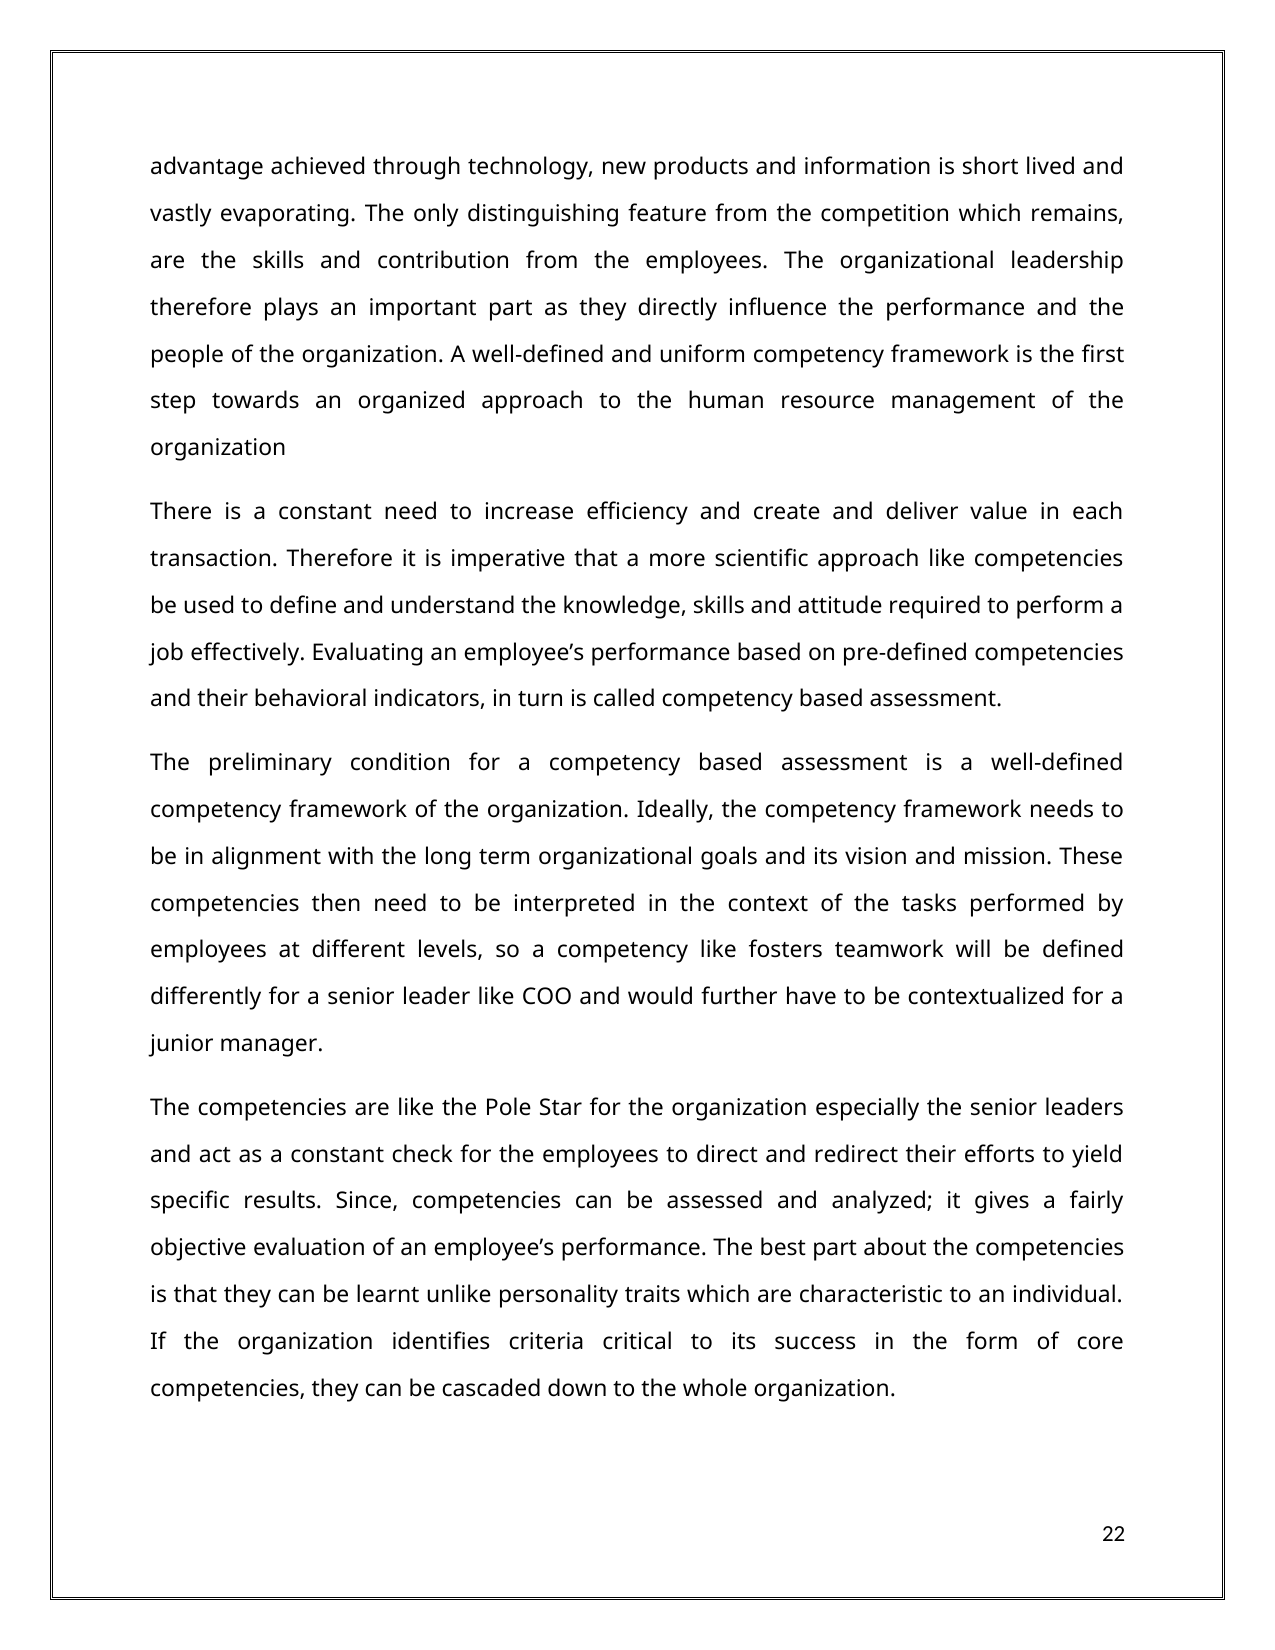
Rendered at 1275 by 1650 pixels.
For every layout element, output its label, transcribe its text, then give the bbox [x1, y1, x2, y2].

text The preliminary condition for a competency based assessment is a well-defined competency framework of the organization. Ideally, the competency framework needs to be in alignment with the long term organizational goals and its vision and mission. These competencies then need to be interpreted in the context of the tasks performed by employees at different levels, so a competency like fosters teamwork will be defined differently for a senior leader like COO and would further have to be contextualized for a junior manager. [150, 746, 1125, 1058]
text The competencies are like the Pole Star for the organization especially the senior leaders and act as a constant check for the employees to direct and redirect their efforts to yield specific results. Since, competencies can be assessed and analyzed; it gives a fairly objective evaluation of an employee’s performance. The best part about the competencies is that they can be learnt unlike personality traits which are characteristic to an individual. If the organization identifies criteria critical to its success in the form of core competencies, they can be cascaded down to the whole organization. [150, 1091, 1125, 1403]
text There is a constant need to increase efficiency and create and deliver value in each transaction. Therefore it is imperative that a more scientific approach like competencies be used to define and understand the knowledge, skills and attitude required to perform a job effectively. Evaluating an employee’s performance based on pre-defined competencies and their behavioral indicators, in turn is called competency based assessment. [150, 495, 1125, 713]
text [150, 150, 1125, 462]
